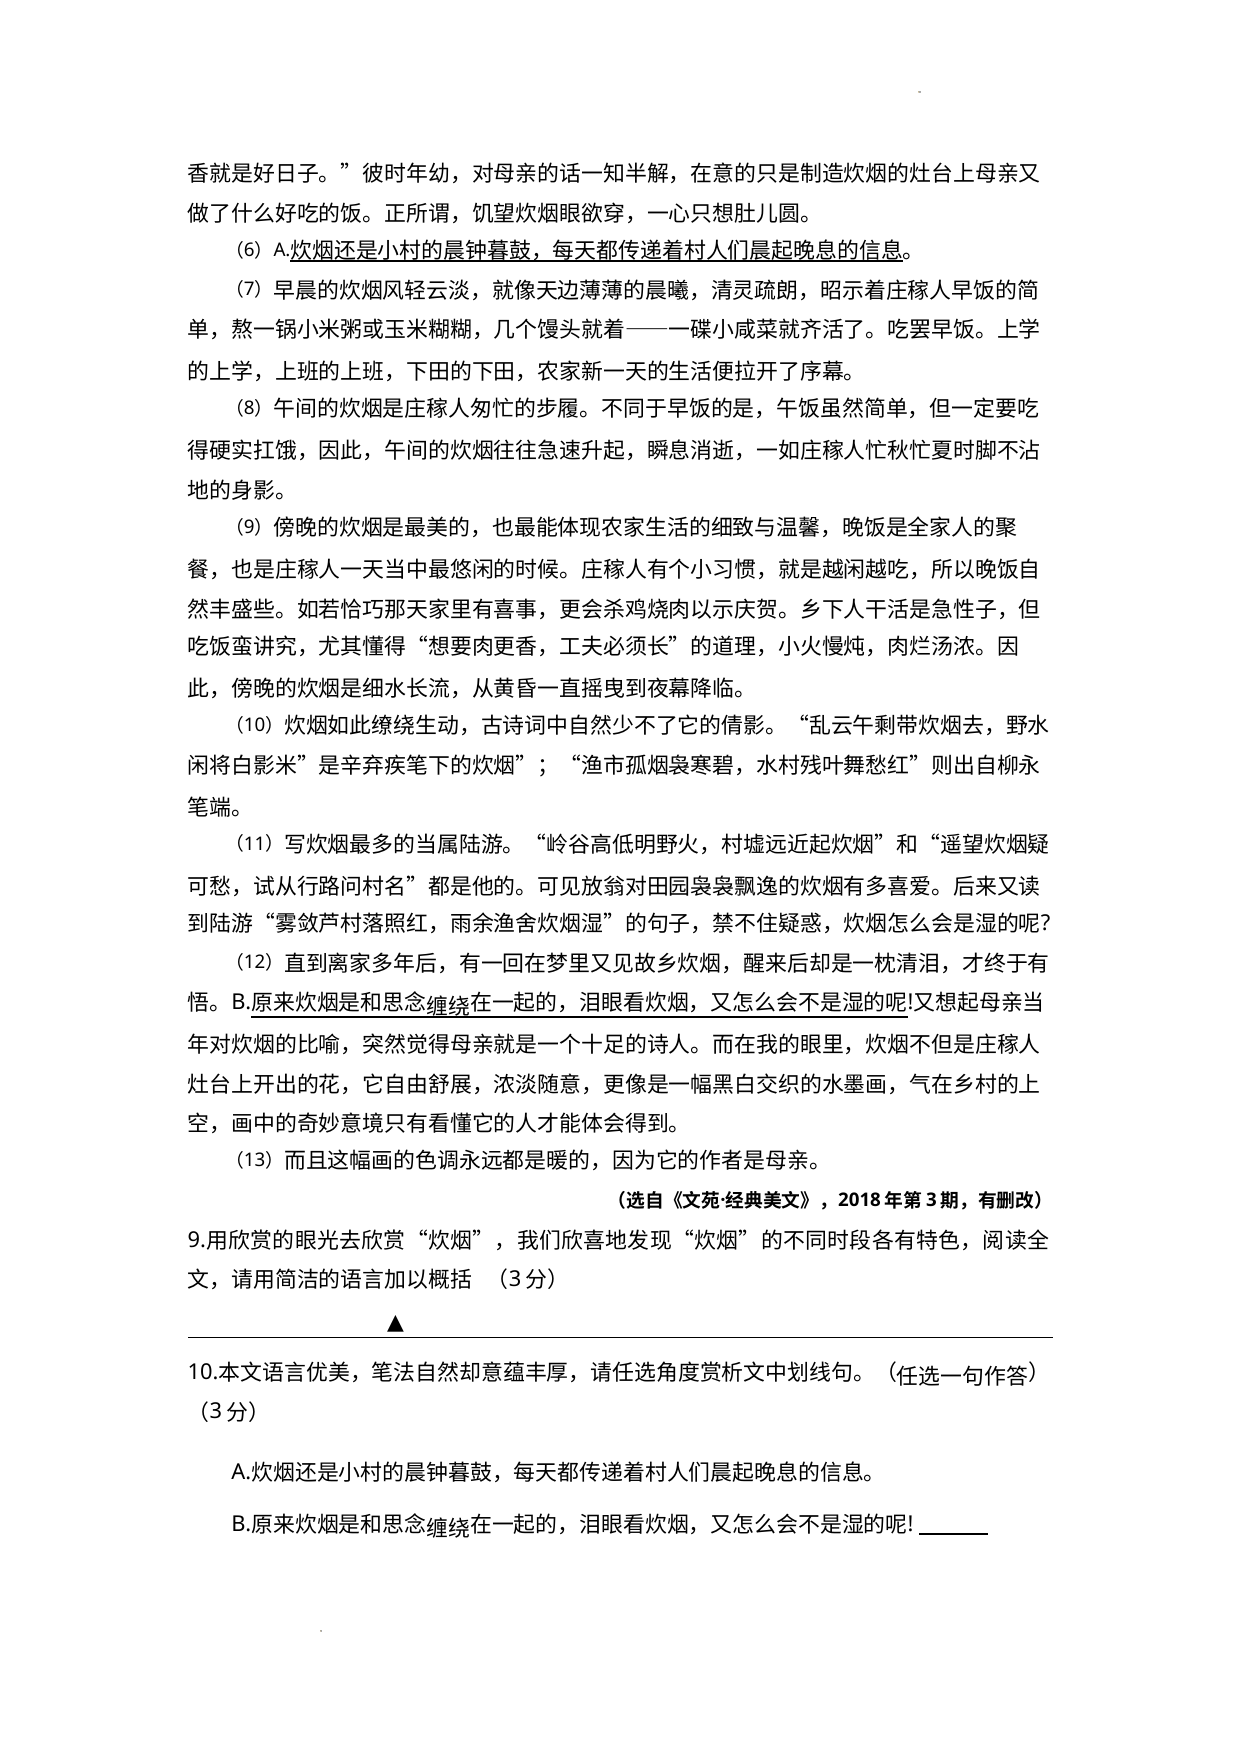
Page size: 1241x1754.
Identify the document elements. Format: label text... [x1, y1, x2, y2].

text （8）午间的炊烟是庄稼人匆忙的步履。不同于早饭的是，午饭虽然简单，但一定要吃得硬实扛饿，因此，午间的炊烟往往急速升起，瞬息消逝，一如庄稼人忙秋忙夏时脚不沾地的身影。 [187, 387, 1053, 506]
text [187, 150, 1053, 229]
text 10.本文语言优美，笔法自然却意蕴丰厚，请任选角度赏析文中划线句。（任选一句作答）（3分） [187, 1351, 1053, 1430]
text （12）直到离家多年后，有一回在梦里又见故乡炊烟，醒来后却是一枕清泪，才终于有悟。B.原来炊烟是和思念缠绕在一起的，泪眼看炊烟，又怎么会不是湿的呢!又想起母亲当年对炊烟的比喻，突然觉得母亲就是一个十足的诗人。而在我的眼里，炊烟不但是庄稼人灶台上开出的花，它自由舒展，浓淡随意，更像是一幅黑白交织的水墨画，气在乡村的上空，画中的奇妙意境只有看懂它的人才能体会得到。 [187, 942, 1053, 1139]
text ▲ [187, 1298, 1053, 1338]
text A.炊烟还是小村的晨钟暮鼓，每天都传递着村人们晨起晚息的信息。 [187, 1451, 1053, 1491]
text （6）A.炊烟还是小村的晨钟暮鼓，每天都传递着村人们晨起晚息的信息。 [187, 229, 1053, 269]
text B.原来炊烟是和思念缠绕在一起的，泪眼看炊烟，又怎么会不是湿的呢! [187, 1503, 1053, 1543]
text 9.用欣赏的眼光去欣赏“炊烟”，我们欣喜地发现“炊烟”的不同时段各有特色，阅读全文，请用简洁的语言加以概括 （3分） [187, 1219, 1053, 1298]
text （选自《文苑·经典美文》，2018年第3期，有删改） [187, 1179, 1053, 1219]
text （10）炊烟如此缭绕生动，古诗词中自然少不了它的倩影。“乱云午剩带炊烟去，野水闲将白影米”是辛弃疾笔下的炊烟”；“渔市孤烟袅寒碧，水村残叶舞愁红”则出自柳永笔端。 [187, 704, 1053, 823]
text （7）早晨的炊烟风轻云淡，就像天边薄薄的晨曦，清灵疏朗，昭示着庄稼人早饭的简单，熬一锅小米粥或玉米糊糊，几个馒头就着——一碟小咸菜就齐活了。吃罢早饭。上学的上学，上班的上班，下田的下田，农家新一天的生活便拉开了序幕。 [187, 269, 1053, 387]
text （11）写炊烟最多的当属陆游。“岭谷高低明野火，村墟远近起炊烟”和“遥望炊烟疑可愁，试从行路问村名”都是他的。可见放翁对田园袅袅飘逸的炊烟有多喜爱。后来又读到陆游“雾敛芦村落照红，雨余渔舍炊烟湿”的句子，禁不住疑惑，炊烟怎么会是湿的呢? [187, 823, 1053, 942]
text （13）而且这幅画的色调永远都是暖的，因为它的作者是母亲。 [187, 1139, 1053, 1179]
text （9）傍晚的炊烟是最美的，也最能体现农家生活的细致与温馨，晚饭是全家人的聚餐，也是庄稼人一天当中最悠闲的时候。庄稼人有个小习惯，就是越闲越吃，所以晚饭自然丰盛些。如若恰巧那天家里有喜事，更会杀鸡烧肉以示庆贺。乡下人干活是急性子，但吃饭蛮讲究，尤其懂得“想要肉更香，工夫必须长”的道理，小火慢炖，肉烂汤浓。因此，傍晚的炊烟是细水长流，从黄昏一直摇曳到夜幕降临。 [187, 506, 1053, 704]
